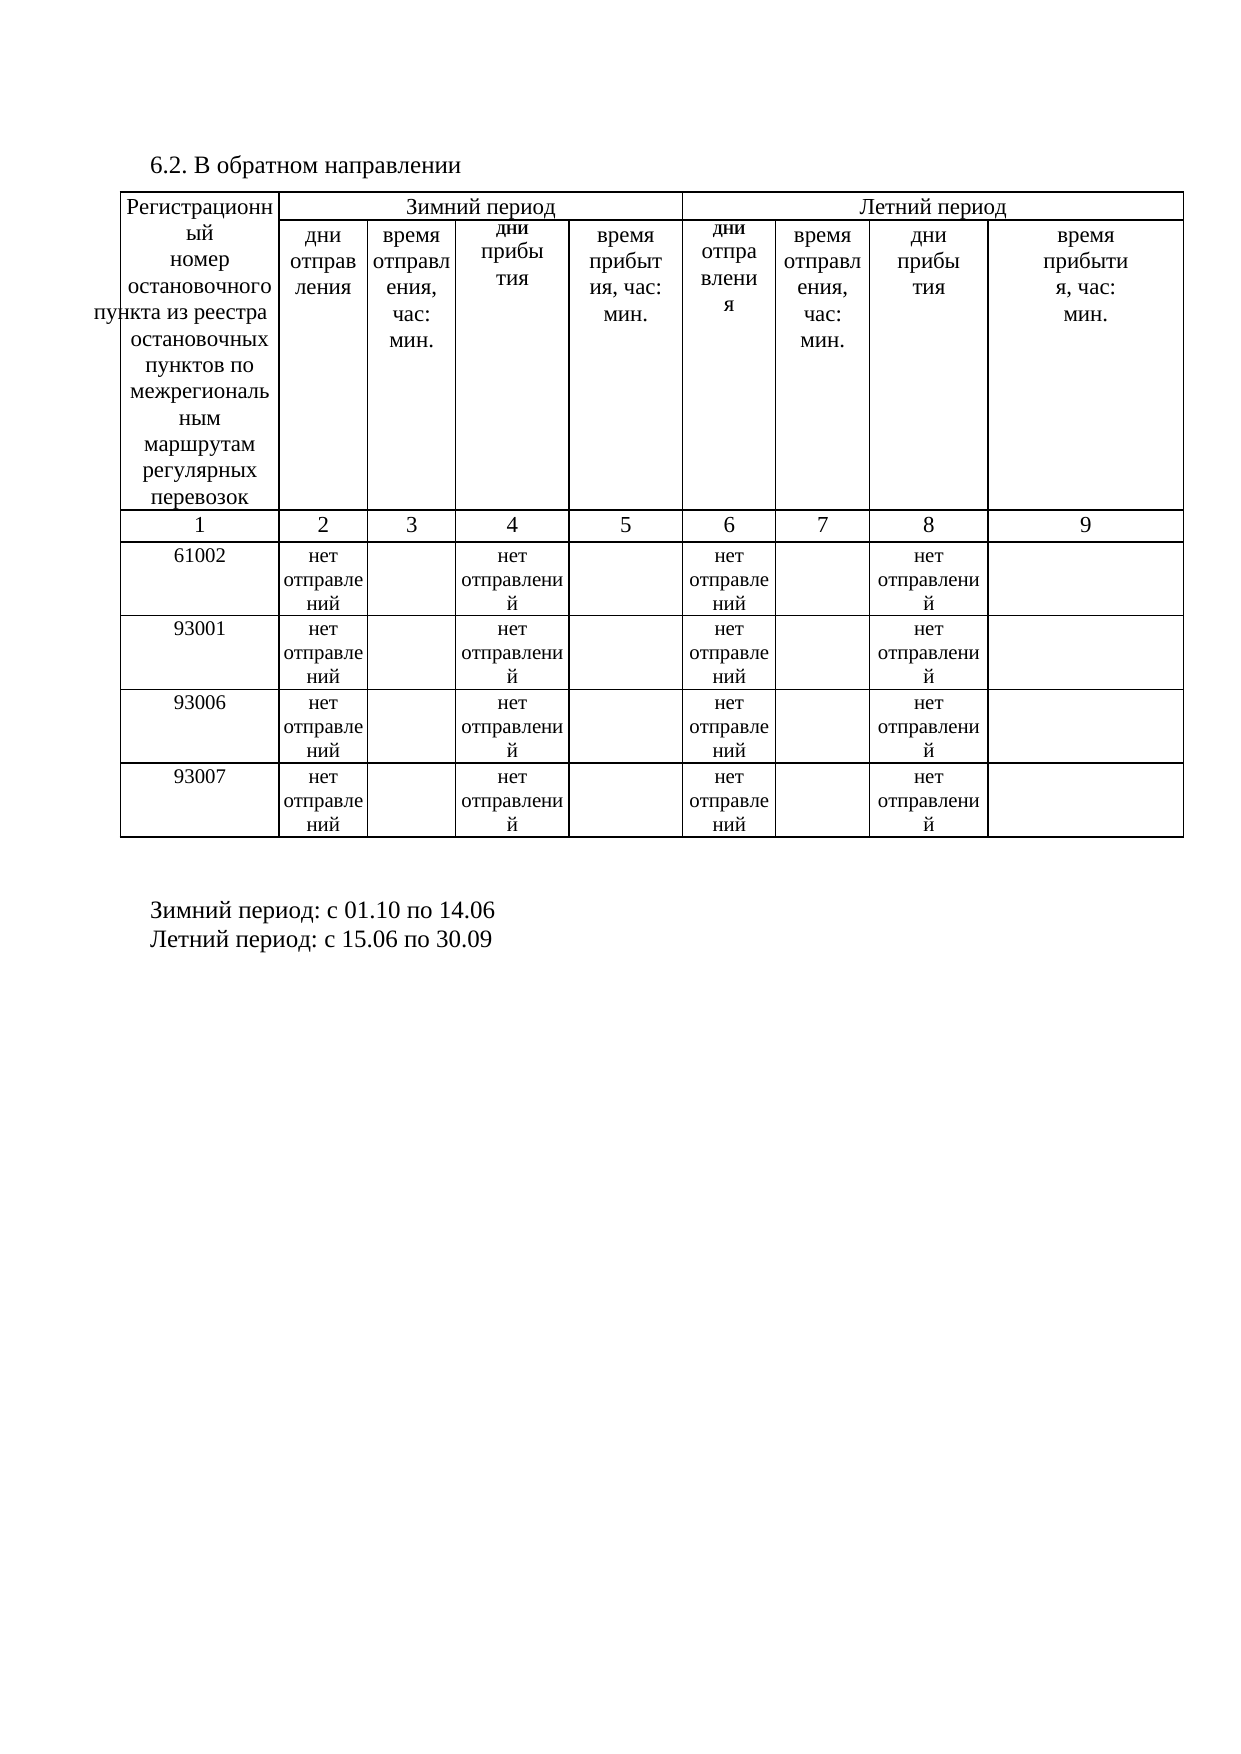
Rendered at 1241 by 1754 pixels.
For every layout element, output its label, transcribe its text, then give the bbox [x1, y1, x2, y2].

table_cell время прибыт ия, час: мин. [570, 221, 682, 509]
text Летний период: с 15.06 по 30.09 [150, 924, 1090, 952]
table_header Регистрационный номер остановочного пункта из реестра остановочных пунктов по межрегиональным маршрутам регулярных перевозок [121, 193, 278, 509]
table_cell нет отправлений [870, 543, 987, 615]
table_cell 7 [776, 511, 869, 541]
table_cell нет отправлений [870, 690, 987, 762]
table_cell дни отправ ления [280, 221, 367, 509]
table_cell 6 [683, 511, 775, 541]
table_cell нет отправлений [456, 690, 568, 762]
table_cell время отправл ения, час: мин. [776, 221, 869, 509]
table_cell 4 [456, 511, 568, 541]
table_cell нет отправлений [280, 543, 367, 615]
table_cell нет отправлений [280, 616, 367, 688]
table_cell 5 [570, 511, 682, 541]
table_cell [989, 764, 1183, 836]
table_cell [368, 543, 455, 615]
table_cell [776, 543, 869, 615]
table_cell 93007 [121, 764, 278, 836]
table_cell [776, 690, 869, 762]
table_cell нет отправлений [870, 764, 987, 836]
table_cell нет отправлений [683, 616, 775, 688]
table_cell нет отправлений [456, 543, 568, 615]
table_cell 8 [870, 511, 987, 541]
table_cell [989, 690, 1183, 762]
table_cell нет отправлений [683, 690, 775, 762]
table_cell [570, 616, 682, 688]
table_cell нет отправлений [280, 764, 367, 836]
table_cell 1 [121, 511, 278, 541]
table_cell [368, 690, 455, 762]
table_cell нет отправлений [456, 616, 568, 688]
table_cell нет отправлений [683, 543, 775, 615]
table_cell нет отправлений [870, 616, 987, 688]
table_header Летний период [683, 193, 1183, 219]
table_cell дни прибы тия [870, 221, 987, 509]
table_cell 3 [368, 511, 455, 541]
table_cell время прибыти я, час: мин. [989, 221, 1183, 509]
table_cell ДНИ отпра влени я [683, 221, 775, 509]
table_cell [776, 616, 869, 688]
text Зимний период: с 01.10 по 14.06 [150, 895, 1090, 924]
table_cell нет отправлений [280, 690, 367, 762]
table_cell 93001 [121, 616, 278, 688]
table_cell [368, 764, 455, 836]
table_cell [989, 616, 1183, 688]
table_cell [570, 764, 682, 836]
table_cell время отправл ения, час: мин. [368, 221, 455, 509]
table_cell 93006 [121, 690, 278, 762]
table_cell [570, 543, 682, 615]
table_cell ДНИ прибы тия [456, 221, 568, 509]
table_cell [570, 690, 682, 762]
table_header Зимний период [280, 193, 682, 219]
table_cell [776, 764, 869, 836]
table_cell нет отправлений [456, 764, 568, 836]
table_cell 2 [280, 511, 367, 541]
text 6.2. В обратном направлении [150, 150, 1090, 179]
table_cell 61002 [121, 543, 278, 615]
table_cell нет отправлений [683, 764, 775, 836]
table_cell 9 [989, 511, 1183, 541]
table_cell [989, 543, 1183, 615]
table_cell [368, 616, 455, 688]
